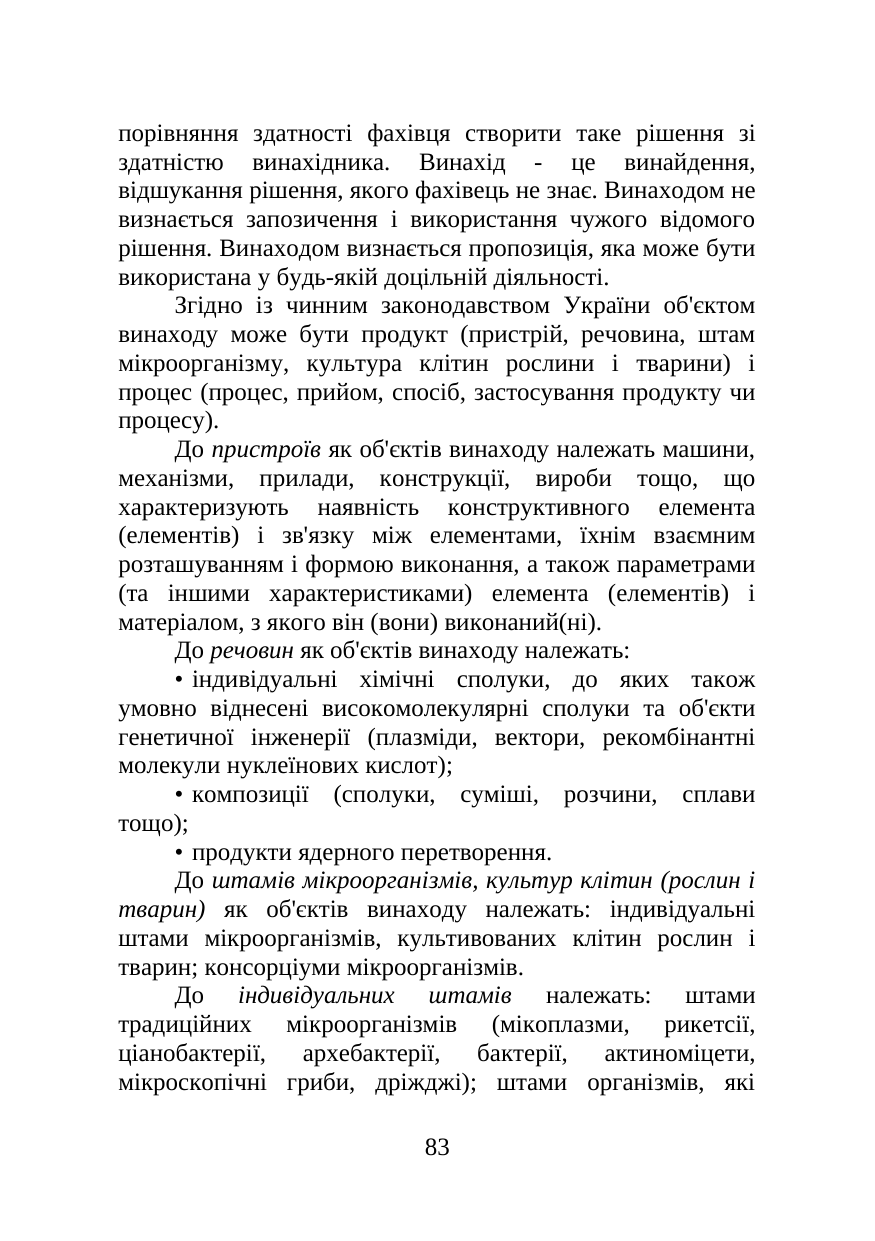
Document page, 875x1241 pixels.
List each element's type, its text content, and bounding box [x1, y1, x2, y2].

list продукти ядерного перетворення. [118, 837, 756, 866]
text Згідно із чинним законодавством України об'єктом винаходу може бути продукт (пристрій, речовина, штам мікроорганізму, культура клітин рослини і тварини) і процес (процес, прийом, спосіб, застосування продукту чи процесу). [118, 291, 756, 434]
text До пристроїв як об'єктів винаходу належать машини, механізми, прилади, конструкції, вироби тощо, що характеризують наявність конструктивного елемента (елементів) і зв'язку між елементами, їхнім взаємним розташуванням і формою виконання, а також параметрами (та іншими характеристиками) елемента (елементів) і матеріалом, з якого він (вони) виконаний(ні). [118, 434, 756, 636]
text До штамів мікроорганізмів, культур клітин (рослин і тварин) як об'єктів винаходу належать: індивідуальні штами мікроорганізмів, культивованих клітин рослин і тварин; консорціуми мікроорганізмів. [118, 866, 756, 981]
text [118, 981, 756, 1096]
text • індивідуальні хімічні сполуки, до яких також умовно віднесені високомолекулярні сполуки та об'єкти генетичної інженерії (плазміди, вектори, рекомбінантні молекули нуклеїнових кислот); [118, 664, 756, 779]
list композиції (сполуки, суміші, розчини, сплави тощо); [118, 779, 756, 837]
text До речовин як об'єктів винаходу належать: [118, 636, 756, 664]
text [118, 118, 756, 291]
